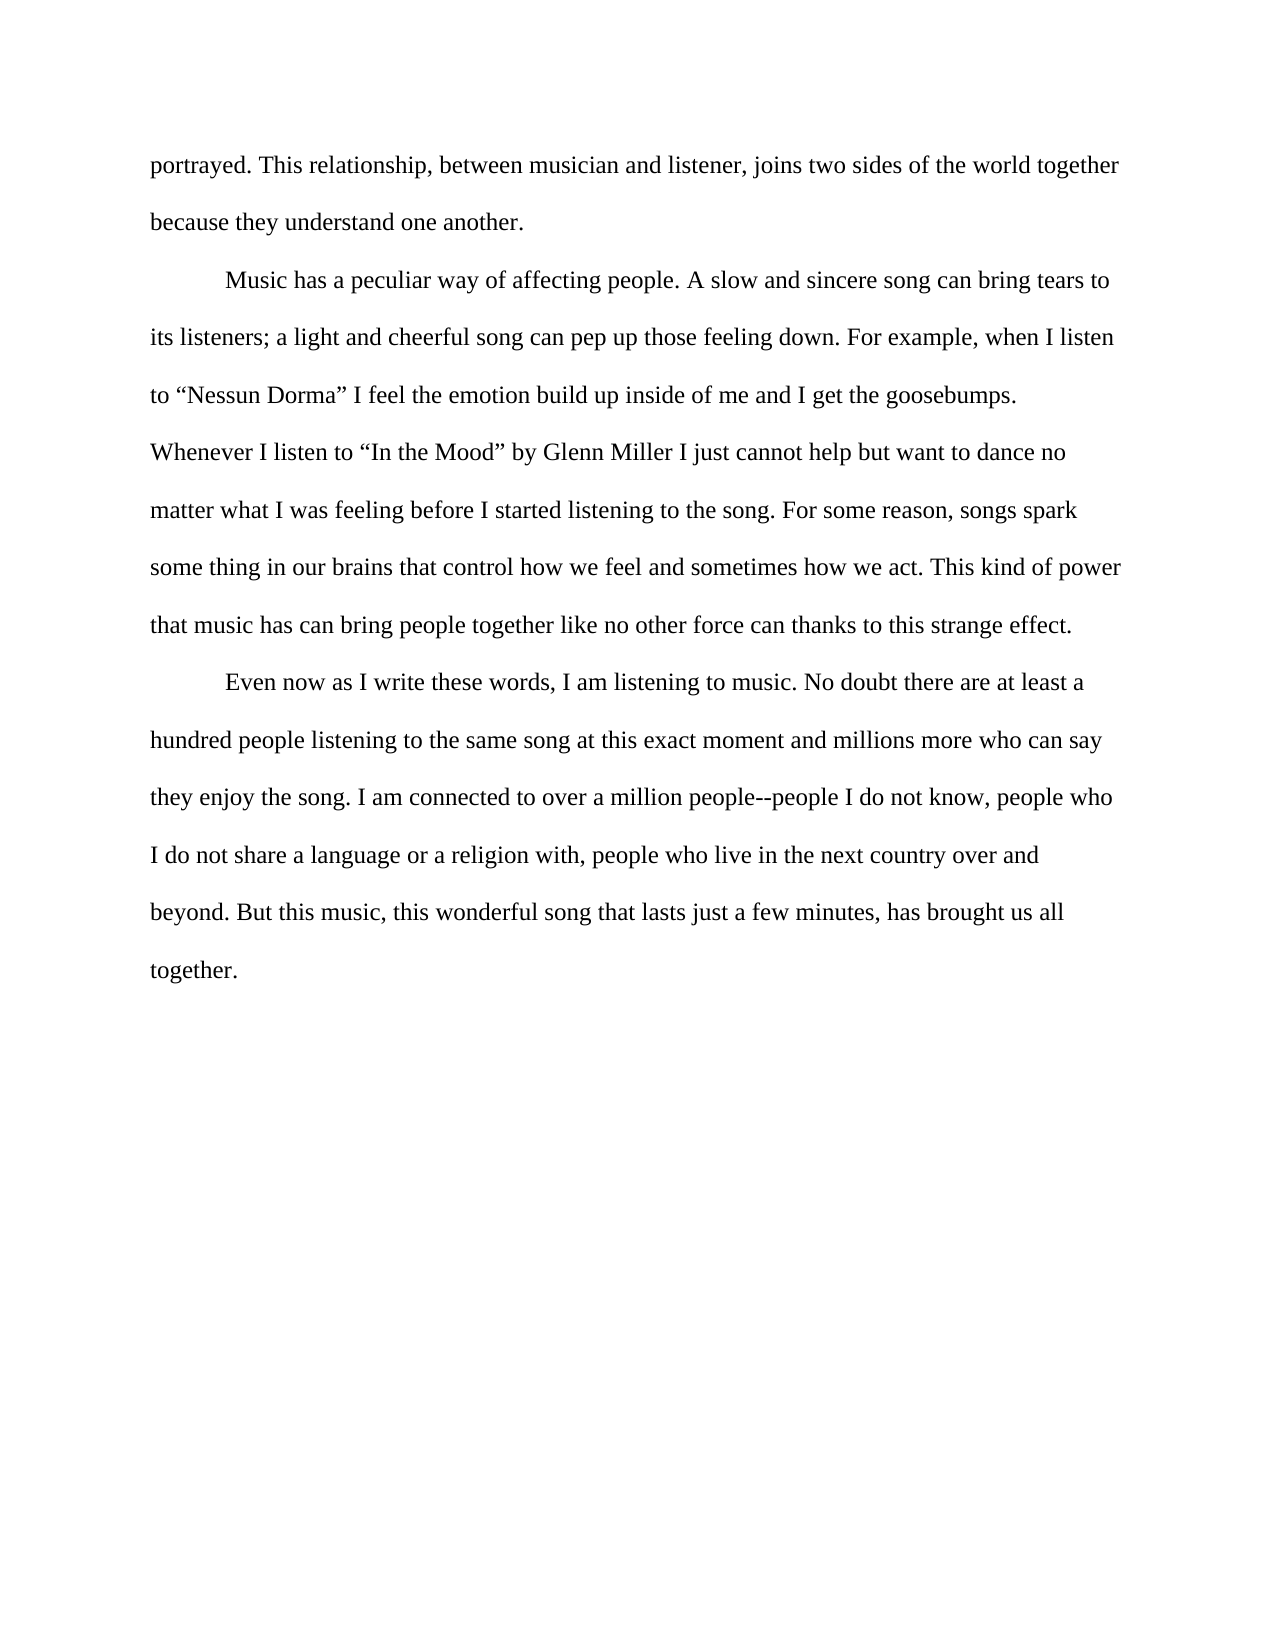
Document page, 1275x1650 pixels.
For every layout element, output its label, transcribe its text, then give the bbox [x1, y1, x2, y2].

text Even now as I write these words, I am listening to music. No doubt there are at least a hundred people listening to the same song at this exact moment and millions more who can say they enjoy the song. I am connected to over a million people--people I do not know, people who I do not share a language or a religion with, people who live in the next country over and beyond. But this music, this wonderful song that lasts just a few minutes, has brought us all together. [150, 667, 1125, 984]
text Music has a peculiar way of affecting people. A slow and sincere song can bring tears to its listeners; a light and cheerful song can pep up those feeling down. For example, when I listen to “Nessun Dorma” I feel the emotion build up inside of me and I get the goosebumps. Whenever I listen to “In the Mood” by Glenn Miller I just cannot help but want to dance no matter what I was feeling before I started listening to the song. For some reason, songs spark some thing in our brains that control how we feel and sometimes how we act. This kind of power that music has can bring people together like no other force can thanks to this strange effect. [150, 265, 1125, 639]
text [150, 150, 1125, 236]
